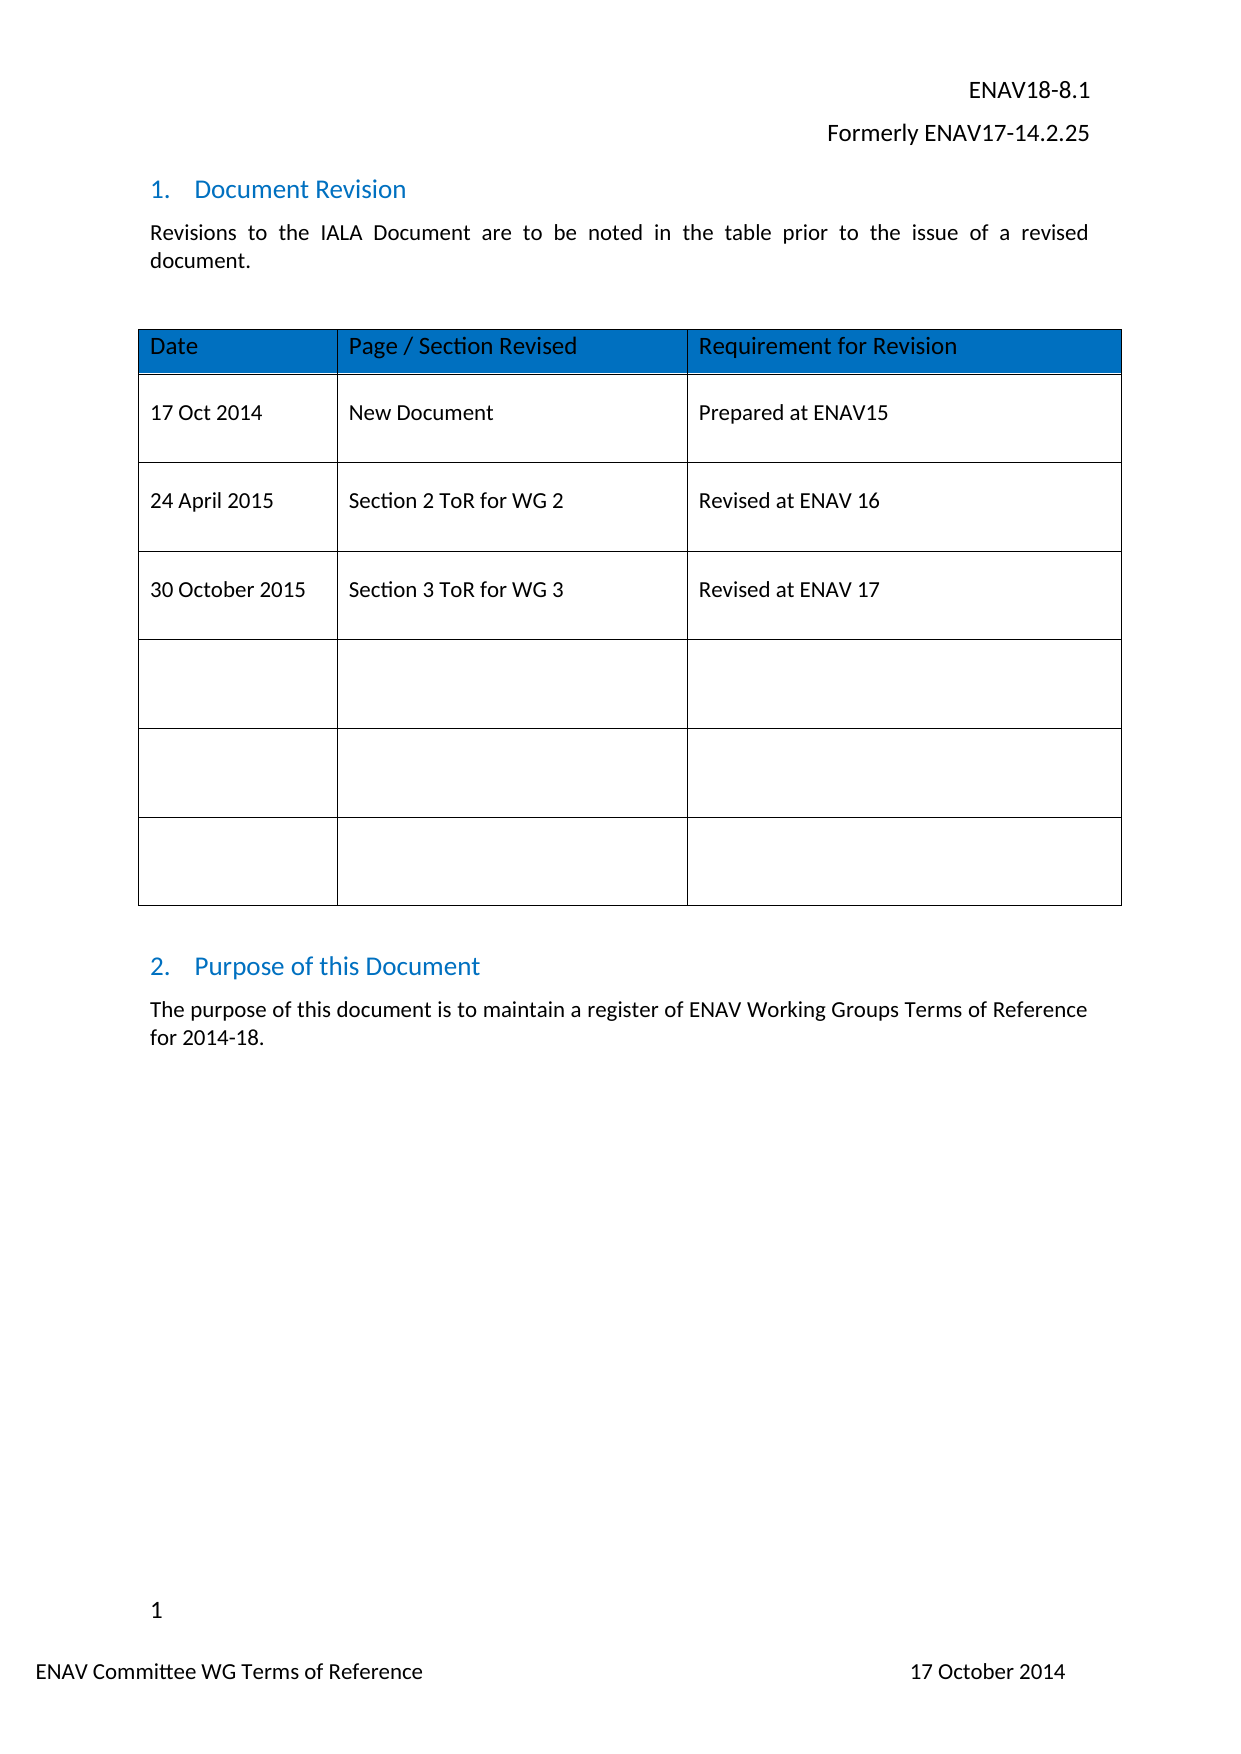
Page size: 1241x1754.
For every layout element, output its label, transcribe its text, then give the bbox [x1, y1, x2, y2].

subtitle Document Revision [150, 172, 1090, 205]
table_cell [338, 640, 687, 728]
table_cell Prepared at ENAV15 [688, 375, 1121, 462]
table_cell Revised at ENAV 17 [688, 552, 1121, 639]
table_header Page / Section Revised [338, 330, 687, 373]
table_cell Section 3 ToR for WG 3 [338, 552, 687, 639]
subtitle Purpose of this Document [150, 949, 1090, 982]
table_cell New Document [338, 375, 687, 462]
table_header Requirement for Revision [688, 330, 1121, 373]
table_cell [338, 818, 687, 905]
table_cell 24 April 2015 [139, 463, 337, 551]
table_cell [139, 818, 337, 905]
text Revisions to the IALA Document are to be noted in the table prior to the issue of a revised document. [150, 218, 1090, 274]
table_cell [139, 640, 337, 728]
table_cell Section 2 ToR for WG 2 [338, 463, 687, 551]
table_cell 17 Oct 2014 [139, 375, 337, 462]
table_cell [688, 818, 1121, 905]
table_cell [688, 640, 1121, 728]
text The purpose of this document is to maintain a register of ENAV Working Groups Terms of Reference for 2014-18. [150, 995, 1090, 1051]
table_cell Revised at ENAV 16 [688, 463, 1121, 551]
table_cell [688, 729, 1121, 817]
table_cell [139, 729, 337, 817]
table_cell 30 October 2015 [139, 552, 337, 639]
table_header Date [139, 330, 337, 373]
table_cell [338, 729, 687, 817]
